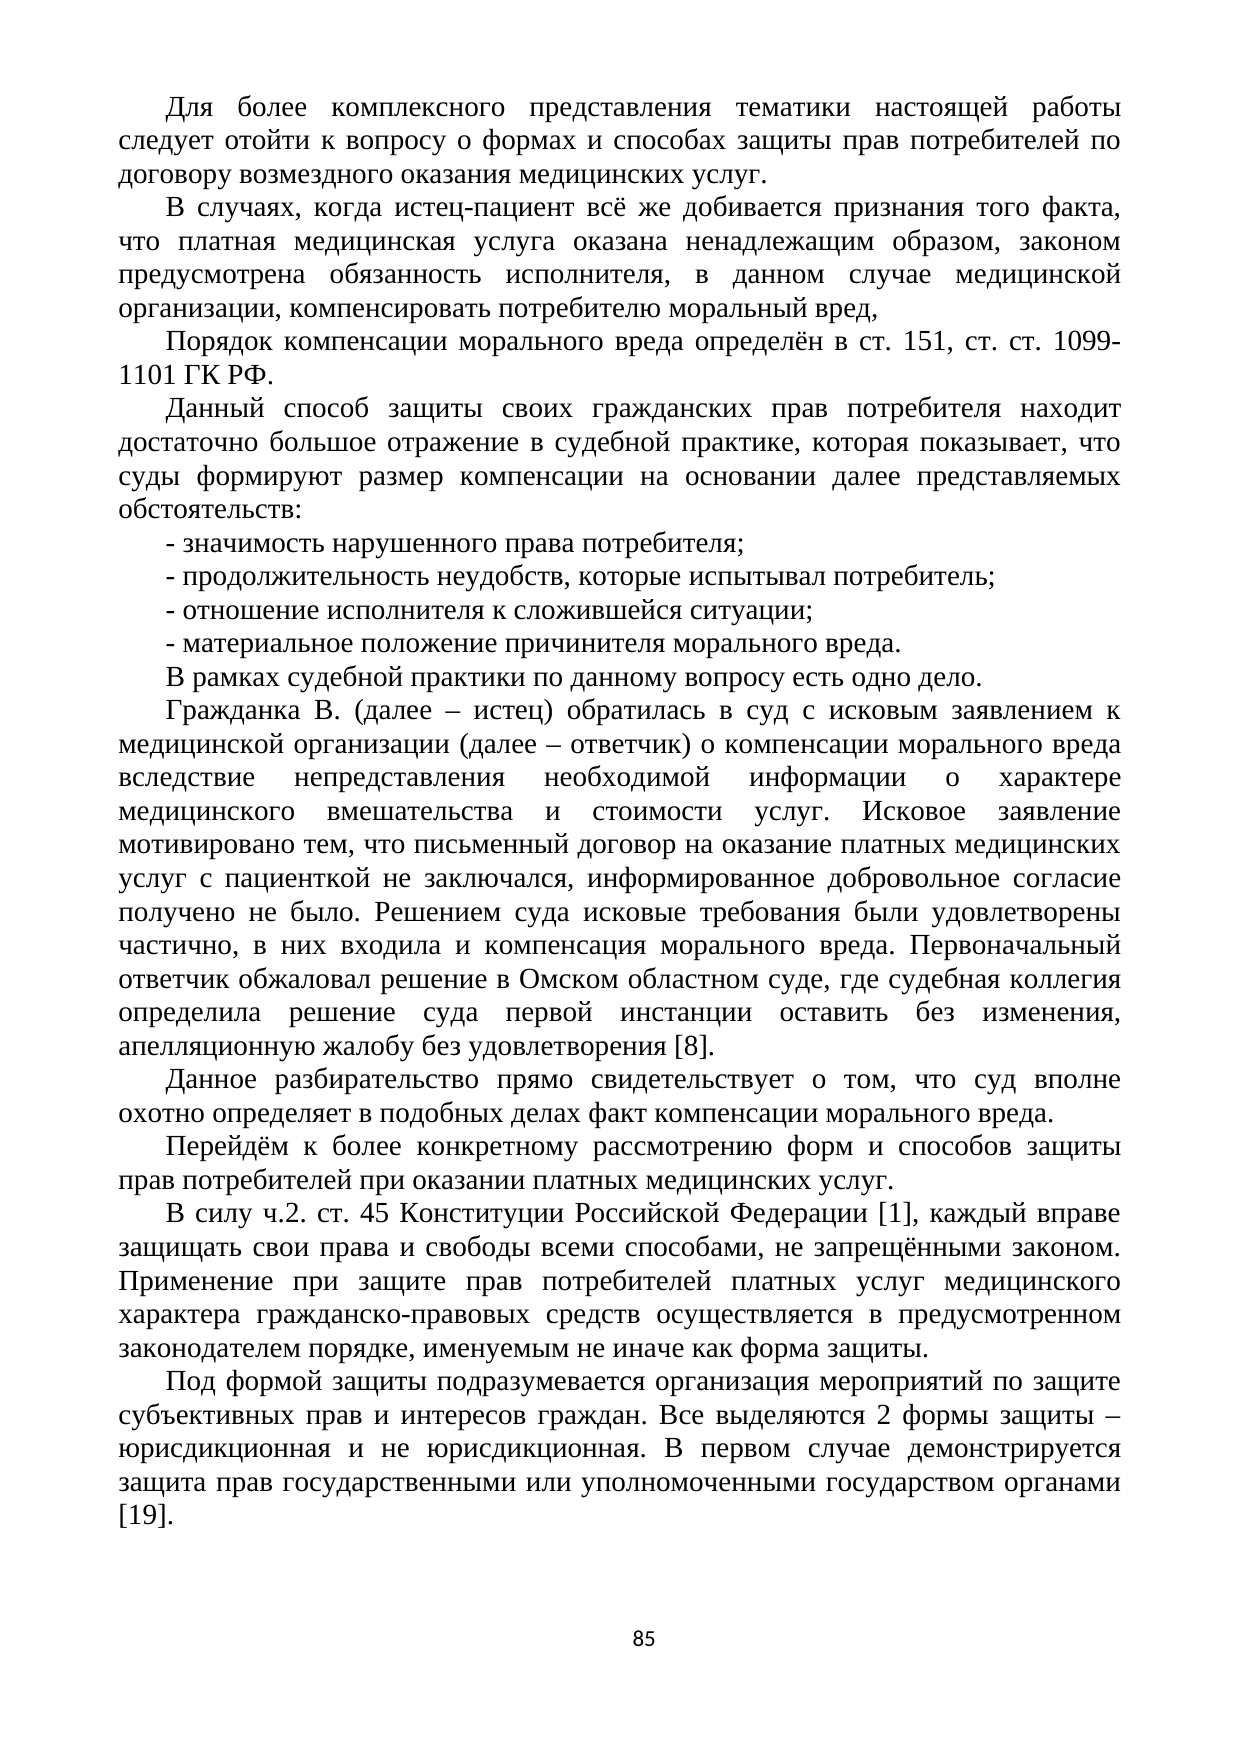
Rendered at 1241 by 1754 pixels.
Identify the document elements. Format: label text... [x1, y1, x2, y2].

text В случаях, когда истец-пациент всё же добивается признания того факта, что платная медицинская услуга оказана ненадлежащим образом, законом предусмотрена обязанность исполнителя, в данном случае медицинской организации, компенсировать потребителю моральный вред, [118, 189, 1122, 323]
text Перейдём к более конкретному рассмотрению форм и способов защиты прав потребителей при оказании платных медицинских услуг. [118, 1128, 1122, 1196]
text В рамках судебной практики по данному вопросу есть одно дело. [118, 659, 1122, 692]
text - материальное положение причинителя морального вреда. [118, 625, 1122, 659]
text - отношение исполнителя к сложившейся ситуации; [118, 592, 1122, 625]
text Данный способ защиты своих гражданских прав потребителя находит достаточно большое отражение в судебной практике, которая показывает, что суды формируют размер компенсации на основании далее представляемых обстоятельств: [118, 391, 1122, 525]
text Данное разбирательство прямо свидетельствует о том, что суд вполне охотно определяет в подобных делах факт компенсации морального вреда. [118, 1061, 1122, 1128]
text Гражданка В. (далее – истец) обратилась в суд с исковым заявлением к медицинской организации (далее – ответчик) о компенсации морального вреда вследствие непредставления необходимой информации о характере медицинского вмешательства и стоимости услуг. Исковое заявление мотивировано тем, что письменный договор на оказание платных медицинских услуг с пациенткой не заключался, информированное добровольное согласие получено не было. Решением суда исковые требования были удовлетворены частично, в них входила и компенсация морального вреда. Первоначальный ответчик обжаловал решение в Омском областном суде, где судебная коллегия определила решение суда первой инстанции оставить без изменения, апелляционную жалобу без удовлетворения [8]. [118, 692, 1122, 1061]
text Под формой защиты подразумевается организация мероприятий по защите субъективных прав и интересов граждан. Все выделяются 2 формы защиты – юрисдикционная и не юрисдикционная. В первом случае демонстрируется защита прав государственными или уполномоченными государством органами [19]. [118, 1363, 1122, 1531]
text - продолжительность неудобств, которые испытывал потребитель; [118, 558, 1122, 592]
text В силу ч.2. ст. 45 Конституции Российской Федерации [1], каждый вправе защищать свои права и свободы всеми способами, не запрещёнными законом. Применение при защите прав потребителей платных услуг медицинского характера гражданско-правовых средств осуществляется в предусмотренном законодателем порядке, именуемым не иначе как форма защиты. [118, 1196, 1122, 1363]
text Порядок компенсации морального вреда определён в ст. 151, ст. ст. 1099-1101 ГК РФ. [118, 323, 1122, 391]
text - значимость нарушенного права потребителя; [118, 525, 1122, 558]
text Для более комплексного представления тематики настоящей работы следует отойти к вопросу о формах и способах защиты прав потребителей по договору возмездного оказания медицинских услуг. [118, 89, 1122, 189]
